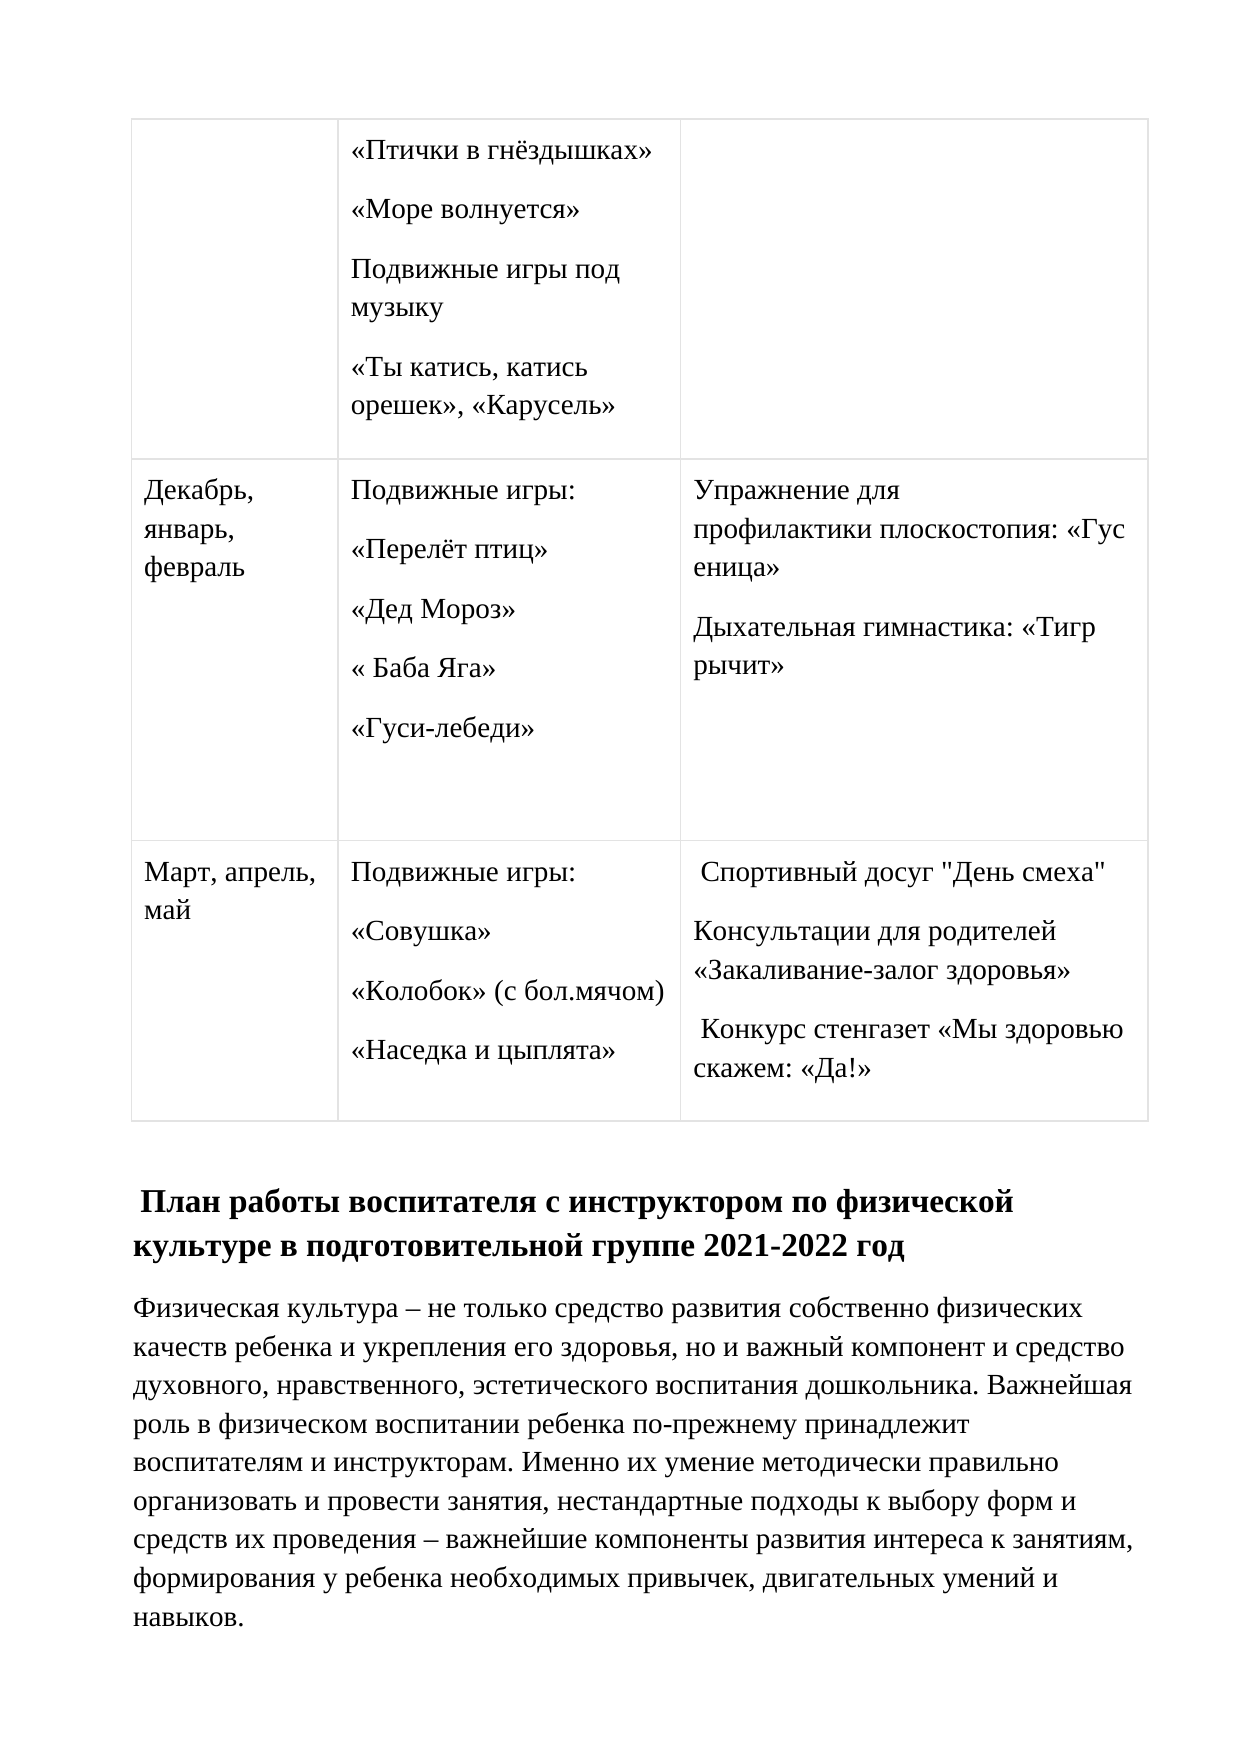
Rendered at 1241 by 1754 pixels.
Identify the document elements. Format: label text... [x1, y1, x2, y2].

text План работы воспитателя с инструктором по физической культуре в подготовительной группе 2021-2022 год [133, 1181, 1137, 1264]
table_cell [132, 120, 337, 458]
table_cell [681, 120, 1147, 458]
table_cell Подвижные игры: «Перелёт птиц» «Дед Мороз» « Баба Яга» «Гуси-лебеди» [339, 460, 680, 840]
table_cell Декабрь, январь, февраль [132, 460, 337, 840]
table_cell Март, апрель, май [132, 841, 337, 1120]
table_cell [339, 120, 680, 458]
table_cell Спортивный досуг "День смеха" Консультации для родителей «Закаливание-залог здоровья» Конкурс стенгазет «Мы здоровью скажем: «Да!» [681, 841, 1147, 1120]
table_cell Подвижные игры: «Совушка» «Колобок» (с бол.мячом) «Наседка и цыплята» [339, 841, 680, 1120]
text Физическая культура – не только средство развития собственно физических качеств ребенка и укрепления его здоровья, но и важный компонент и средство духовного, нравственного, эстетического воспитания дошкольника. Важнейшая роль в физическом воспитании ребенка по-прежнему принадлежит воспитателям и инструкторам. Именно их умение методически правильно организовать и провести занятия, нестандартные подходы к выбору форм и средств их проведения – важнейшие компоненты развития интереса к занятиям, формирования у ребенка необходимых привычек, двигательных умений и навыков. [133, 1290, 1137, 1632]
table_cell Упражнение для профилактики плоскостопия: «Гусеница» Дыхательная гимнастика: «Тигр рычит» [681, 460, 1147, 840]
